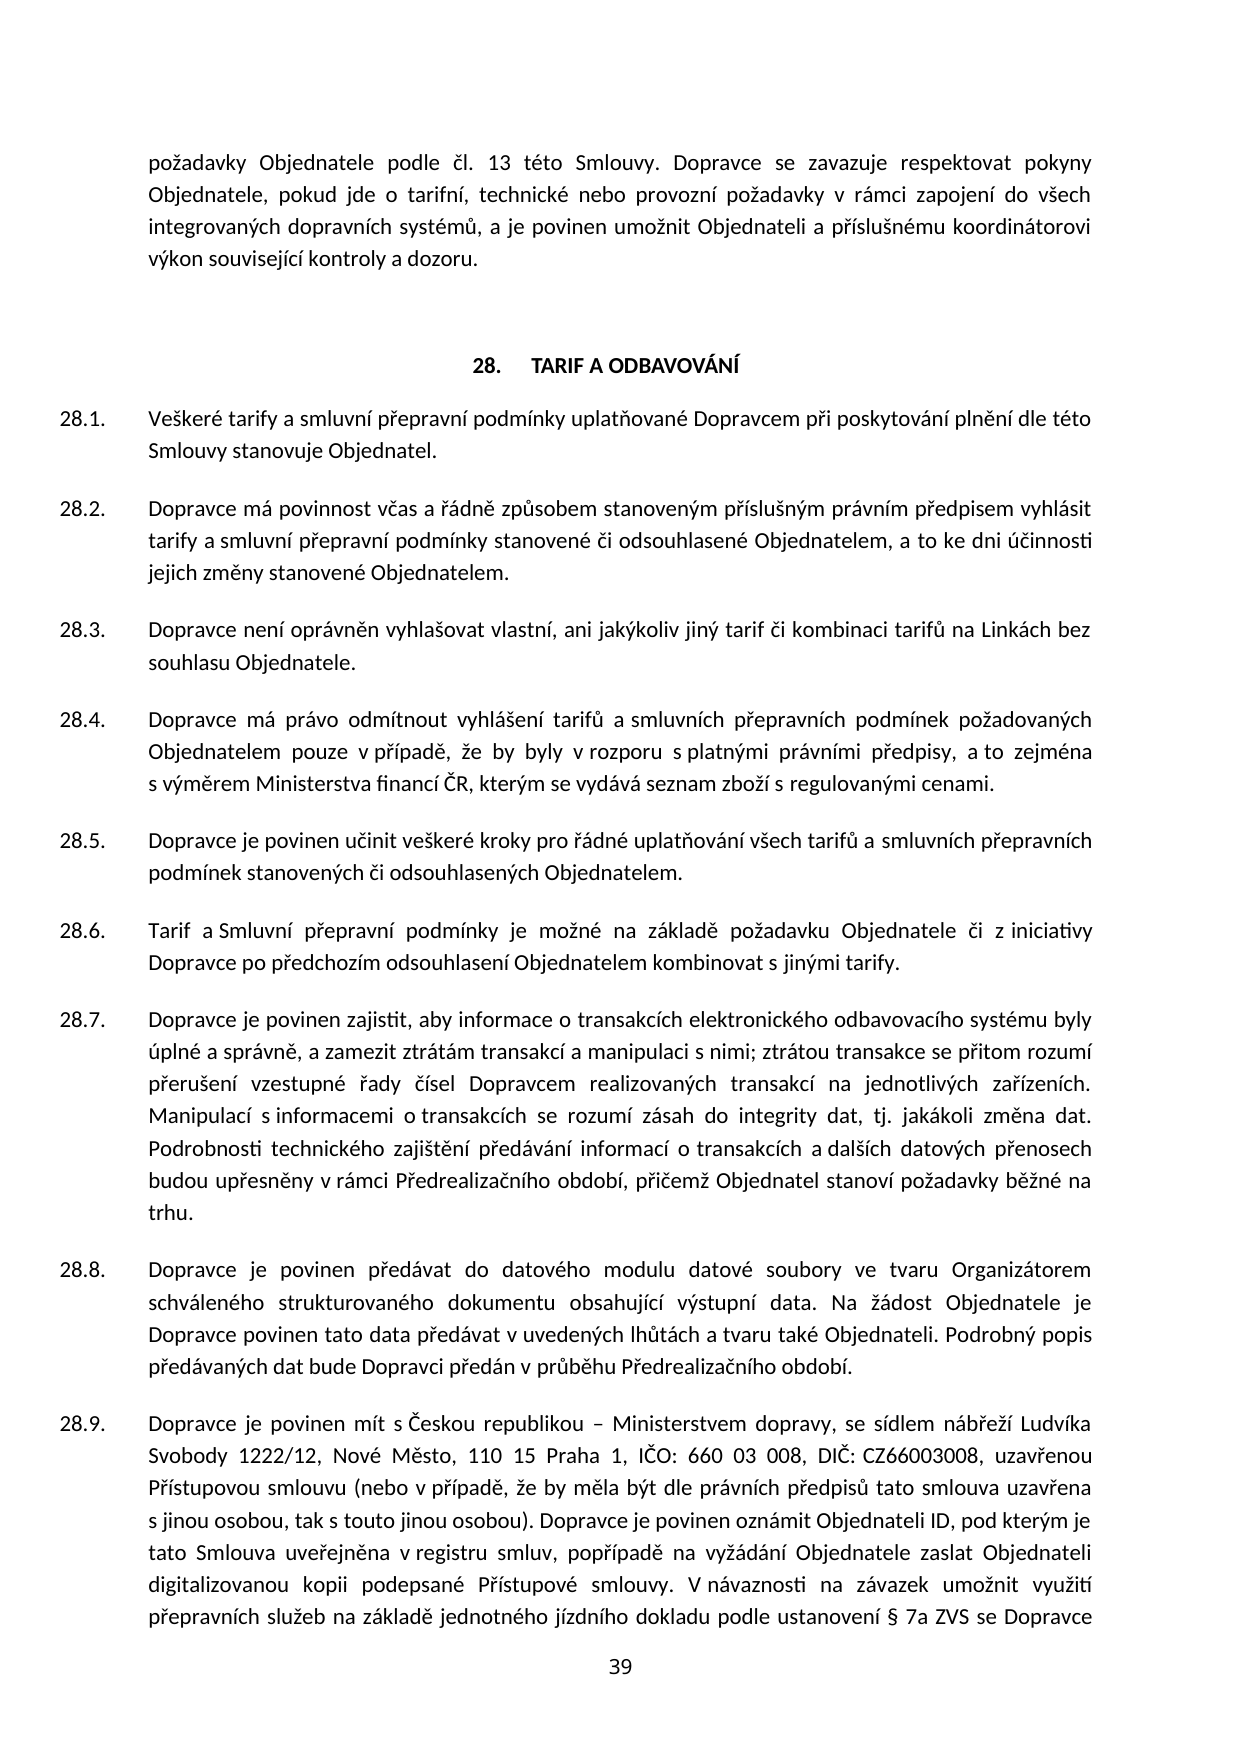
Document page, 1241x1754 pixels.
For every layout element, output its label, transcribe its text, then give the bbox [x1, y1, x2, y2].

text TARIF A ODBAVOVÁNÍ [148, 351, 1093, 379]
text Dopravce má povinnost včas a řádně způsobem stanoveným příslušným právním předpisem vyhlásit tarify a smluvní přepravní podmínky stanovené či odsouhlasené Objednatelem, a to ke dni účinnosti jejich změny stanovené Objednatelem. [59, 494, 1093, 586]
text Dopravce je povinen předávat do datového modulu datové soubory ve tvaru Organizátorem schváleného strukturovaného dokumentu obsahující výstupní data. Na žádost Objednatele je Dopravce povinen tato data předávat v uvedených lhůtách a tvaru také Objednateli. Podrobný popis předávaných dat bude Dopravci předán v průběhu Předrealizačního období. [59, 1255, 1093, 1380]
text Dopravce není oprávněn vyhlašovat vlastní, ani jakýkoliv jiný tarif či kombinaci tarifů na Linkách bez souhlasu Objednatele. [59, 615, 1093, 676]
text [59, 148, 1093, 272]
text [59, 1409, 1093, 1630]
text Dopravce je povinen zajistit, aby informace o transakcích elektronického odbavovacího systému byly úplné a správně, a zamezit ztrátám transakcí a manipulaci s nimi; ztrátou transakce se přitom rozumí přerušení vzestupné řady čísel Dopravcem realizovaných transakcí na jednotlivých zařízeních. Manipulací s informacemi o transakcích se rozumí zásah do integrity dat, tj. jakákoli změna dat. Podrobnosti technického zajištění předávání informací o transakcích a dalších datových přenosech budou upřesněny v rámci Předrealizačního období, přičemž Objednatel stanoví požadavky běžné na trhu. [59, 1005, 1093, 1226]
text Dopravce je povinen učinit veškeré kroky pro řádné uplatňování všech tarifů a smluvních přepravních podmínek stanovených či odsouhlasených Objednatelem. [59, 826, 1093, 887]
text Veškeré tarify a smluvní přepravní podmínky uplatňované Dopravcem při poskytování plnění dle této Smlouvy stanovuje Objednatel. [59, 404, 1093, 465]
text Tarif a Smluvní přepravní podmínky je možné na základě požadavku Objednatele či z iniciativy Dopravce po předchozím odsouhlasení Objednatelem kombinovat s jinými tarify. [59, 916, 1093, 976]
text Dopravce má právo odmítnout vyhlášení tarifů a smluvních přepravních podmínek požadovaných Objednatelem pouze v případě, že by byly v rozporu s platnými právními předpisy, a to zejména s výměrem Ministerstva financí ČR, kterým se vydává seznam zboží s regulovanými cenami. [59, 705, 1093, 797]
